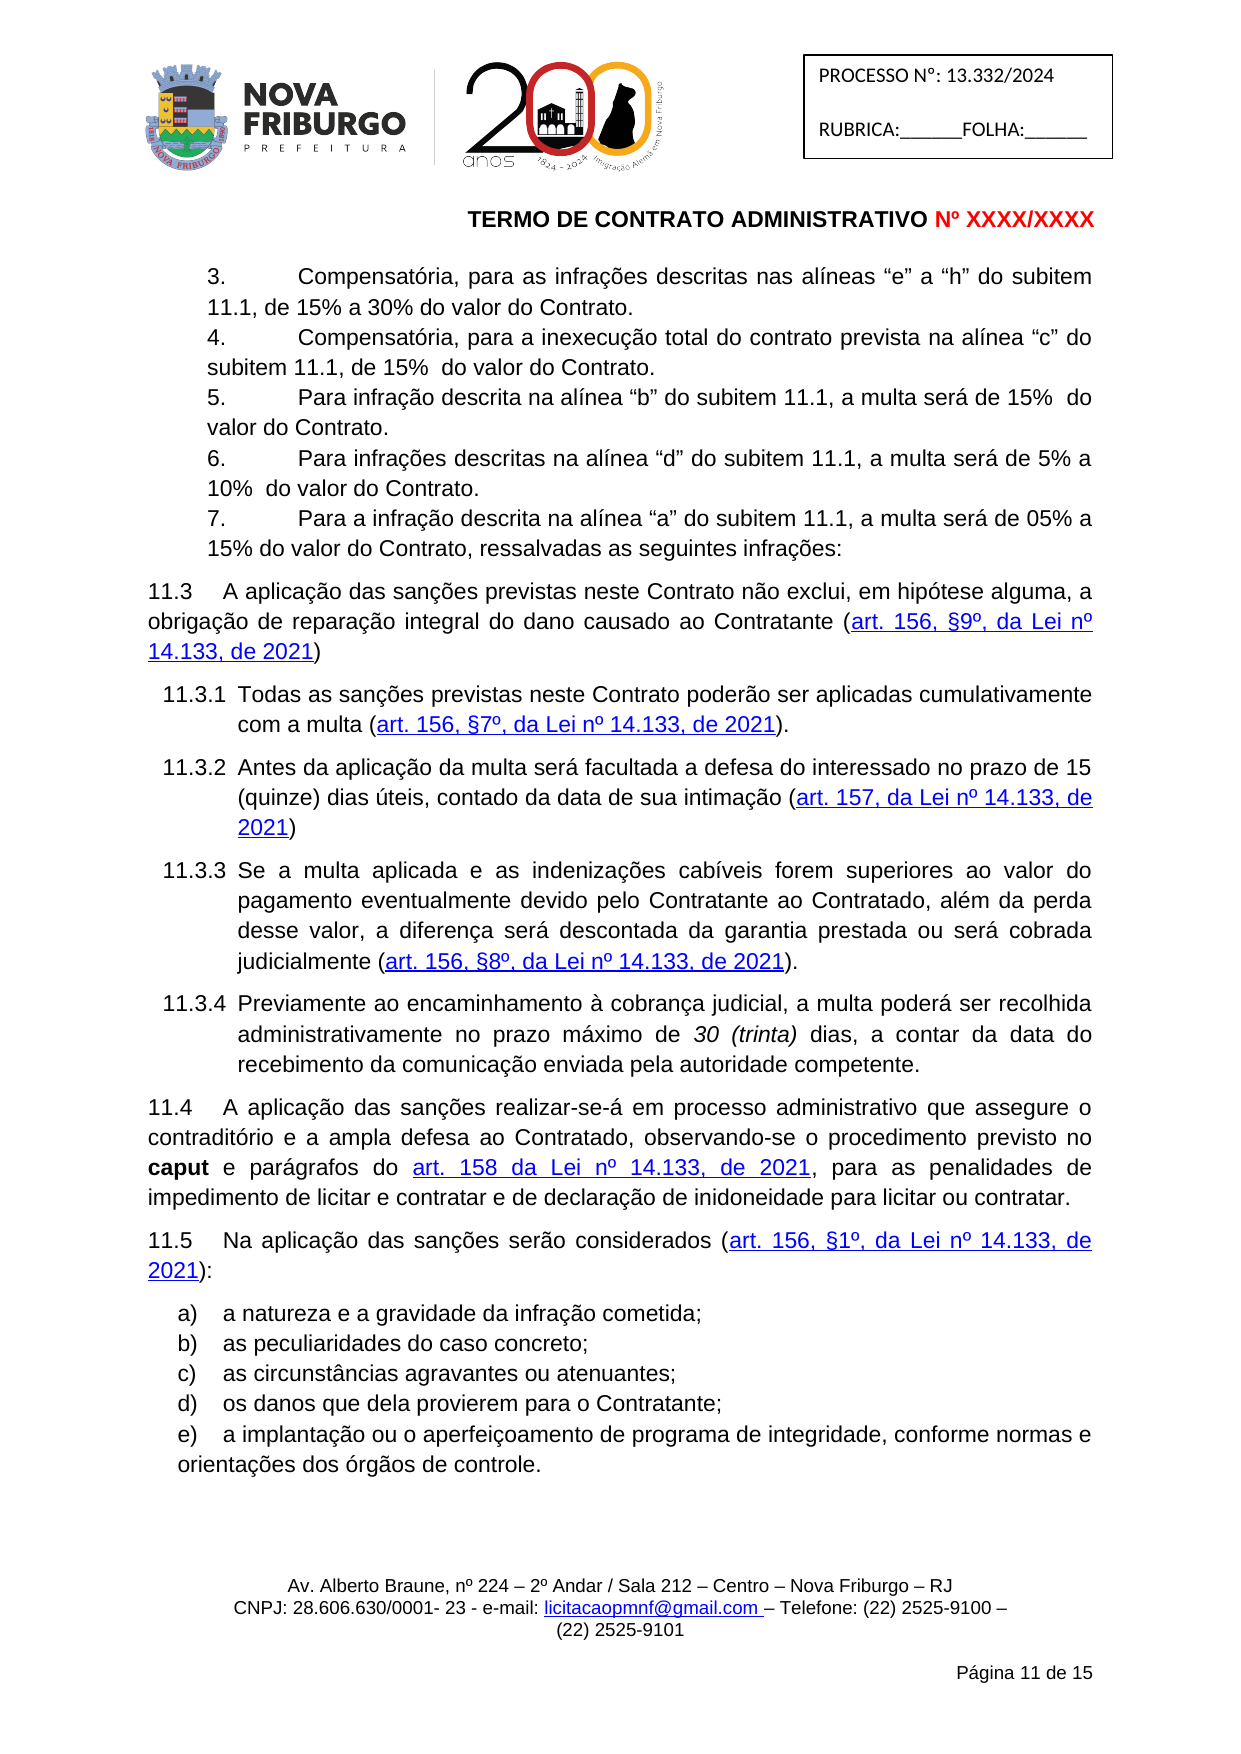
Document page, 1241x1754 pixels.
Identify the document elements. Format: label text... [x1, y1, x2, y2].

list as circunstâncias agravantes ou atenuantes; [177, 1360, 1092, 1386]
list a natureza e a gravidade da infração cometida; [177, 1300, 1092, 1326]
list a implantação ou o aperfeiçoamento de programa de integridade, conforme normas e orientações dos órgãos de controle. [177, 1421, 1092, 1477]
list Para infrações descritas na alínea “d” do subitem 11.1, a multa será de 5% a 10% do valor do Contrato. [207, 444, 1092, 501]
list Antes da aplicação da multa será facultada a defesa do interessado no prazo de 15 (quinze) dias úteis, contado da data de sua intimação (art. 157, da Lei nº 14.133, de 2021) [162, 754, 1092, 841]
list os danos que dela provierem para o Contratante; [177, 1390, 1092, 1417]
picture [118, 29, 695, 200]
list Compensatória, para as infrações descritas nas alíneas “e” a “h” do subitem 11.1, de 15% a 30% do valor do Contrato. [207, 263, 1092, 320]
list Previamente ao encaminhamento à cobrança judicial, a multa poderá ser recolhida administrativamente no prazo máximo de 30 (trinta) dias, a contar da data do recebimento da comunicação enviada pela autoridade competente. [162, 990, 1092, 1077]
list A aplicação das sanções previstas neste Contrato não exclui, em hipótese alguma, a obrigação de reparação integral do dano causado ao Contratante (art. 156, §9º, da Lei nº 14.133, de 2021) [148, 578, 1092, 664]
list as peculiaridades do caso concreto; [177, 1330, 1092, 1356]
list Se a multa aplicada e as indenizações cabíveis forem superiores ao valor do pagamento eventualmente devido pelo Contratante ao Contratado, além da perda desse valor, a diferença será descontada da garantia prestada ou será cobrada judicialmente (art. 156, §8º, da Lei nº 14.133, de 2021). [162, 857, 1092, 974]
list Compensatória, para a inexecução total do contrato prevista na alínea “c” do subitem 11.1, de 15% do valor do Contrato. [207, 324, 1092, 380]
list Na aplicação das sanções serão considerados (art. 156, §1º, da Lei nº 14.133, de 2021): [148, 1227, 1092, 1283]
list Todas as sanções previstas neste Contrato poderão ser aplicadas cumulativamente com a multa (art. 156, §7º, da Lei nº 14.133, de 2021). [162, 681, 1092, 737]
list Para infração descrita na alínea “b” do subitem 11.1, a multa será de 15% do valor do Contrato. [207, 384, 1092, 441]
list Para a infração descrita na alínea “a” do subitem 11.1, a multa será de 05% a 15% do valor do Contrato, ressalvadas as seguintes infrações: [207, 505, 1092, 561]
list A aplicação das sanções realizar-se-á em processo administrativo que assegure o contraditório e a ampla defesa ao Contratado, observando-se o procedimento previsto no caput e parágrafos do art. 158 da Lei nº 14.133, de 2021, para as penalidades de impedimento de licitar e contratar e de declaração de inidoneidade para licitar ou contratar. [148, 1093, 1092, 1210]
